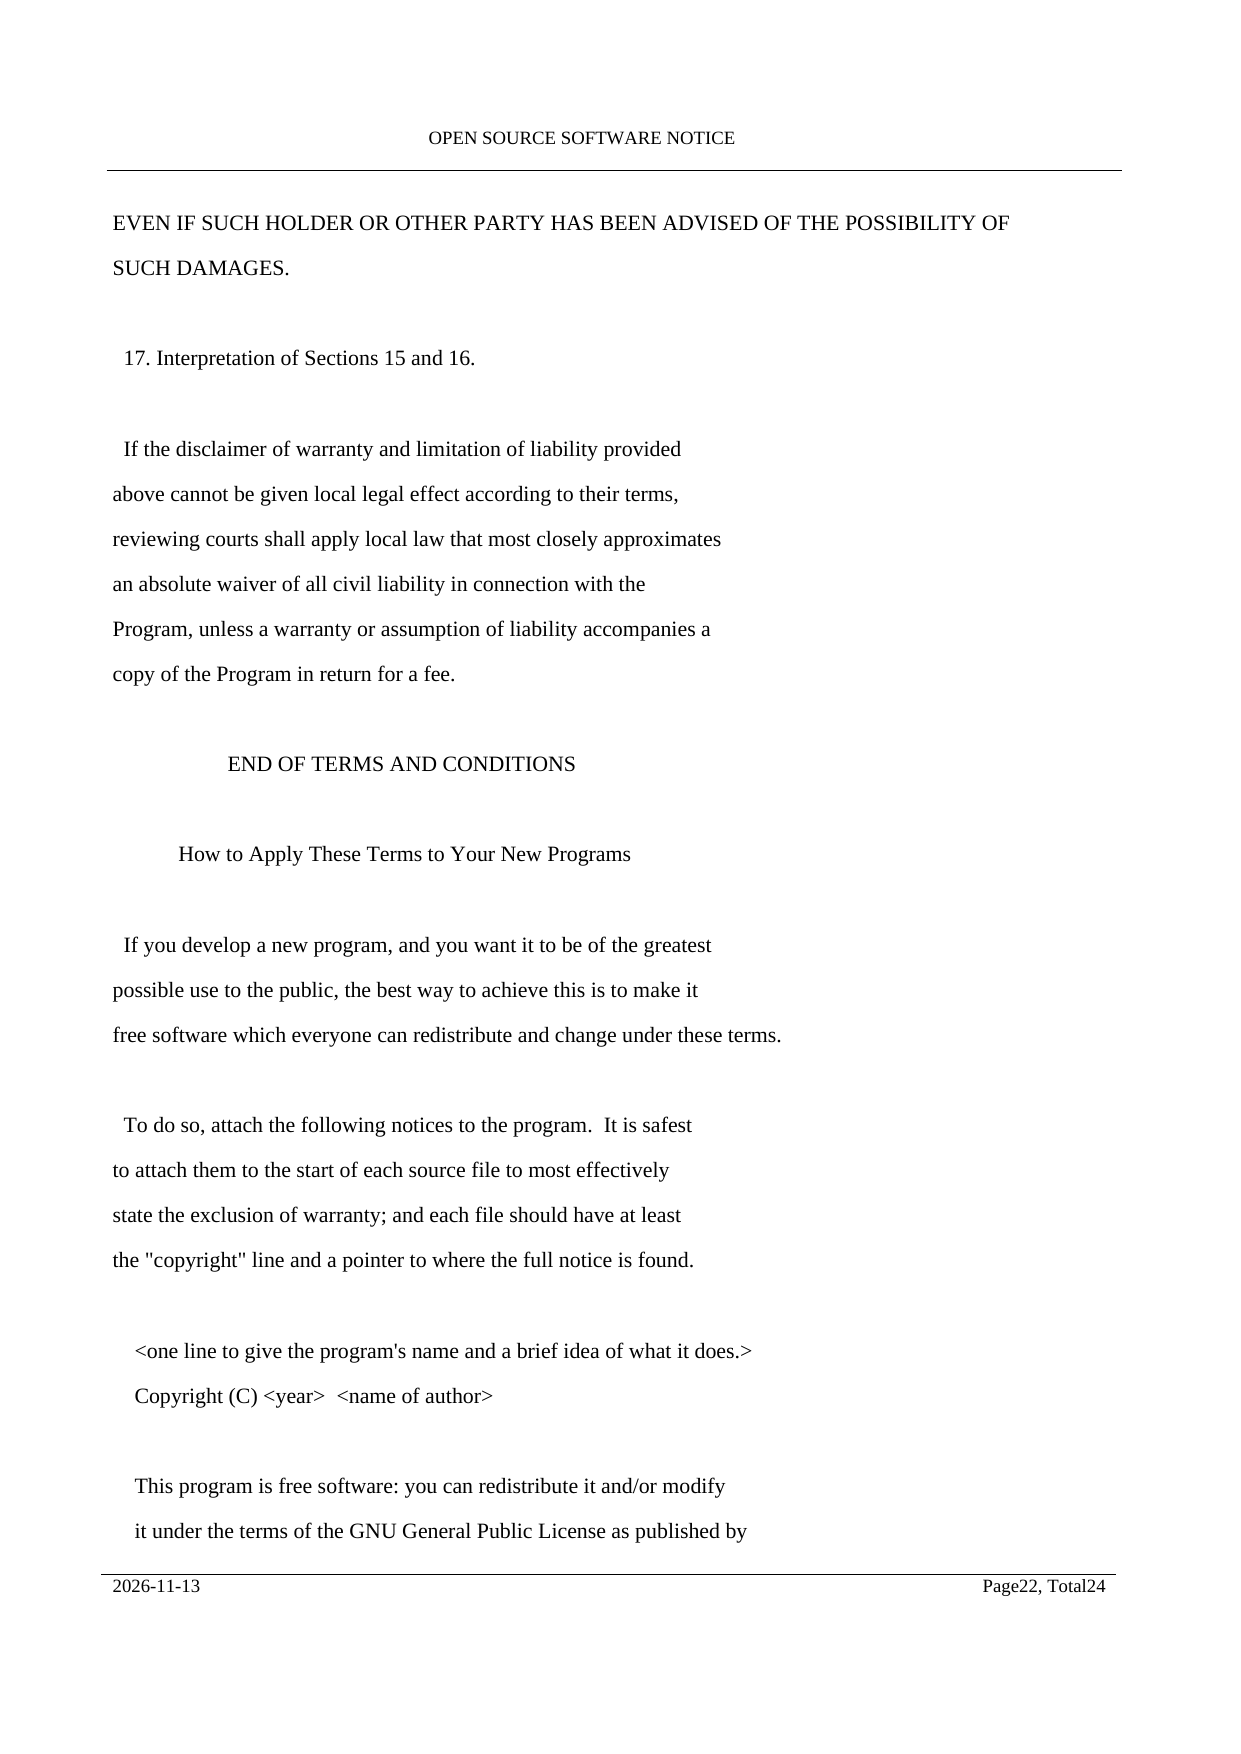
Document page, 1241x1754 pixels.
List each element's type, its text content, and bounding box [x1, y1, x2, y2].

text Program, unless a warranty or assumption of liability accompanies a [112, 612, 1128, 645]
text an absolute waiver of all civil liability in connection with the [112, 567, 1128, 600]
text copy of the Program in return for a fee. [112, 657, 1128, 690]
text EVEN IF SUCH HOLDER OR OTHER PARTY HAS BEEN ADVISED OF THE POSSIBILITY OF [112, 206, 1128, 239]
text How to Apply These Terms to Your New Programs [112, 838, 1128, 870]
text To do so, attach the following notices to the program. It is safest [112, 1108, 1128, 1141]
text If the disclaimer of warranty and limitation of liability provided [112, 432, 1128, 464]
text the "copyright" line and a pointer to where the full notice is found. [112, 1244, 1128, 1276]
text free software which everyone can redistribute and change under these terms. [112, 1018, 1128, 1051]
text it under the terms of the GNU General Public License as published by [112, 1514, 1128, 1547]
text reviewing courts shall apply local law that most closely approximates [112, 522, 1128, 554]
text above cannot be given local legal effect according to their terms, [112, 477, 1128, 509]
text Copyright (C) <year> <name of author> [112, 1379, 1128, 1412]
text to attach them to the start of each source file to most effectively [112, 1153, 1128, 1186]
text If you develop a new program, and you want it to be of the greatest [112, 928, 1128, 961]
text END OF TERMS AND CONDITIONS [112, 748, 1128, 780]
text <one line to give the program's name and a brief idea of what it does.> [112, 1334, 1128, 1366]
text state the exclusion of warranty; and each file should have at least [112, 1199, 1128, 1231]
text SUCH DAMAGES. [112, 251, 1128, 284]
text 17. Interpretation of Sections 15 and 16. [112, 342, 1128, 374]
text This program is free software: you can redistribute it and/or modify [112, 1469, 1128, 1502]
text possible use to the public, the best way to achieve this is to make it [112, 973, 1128, 1006]
